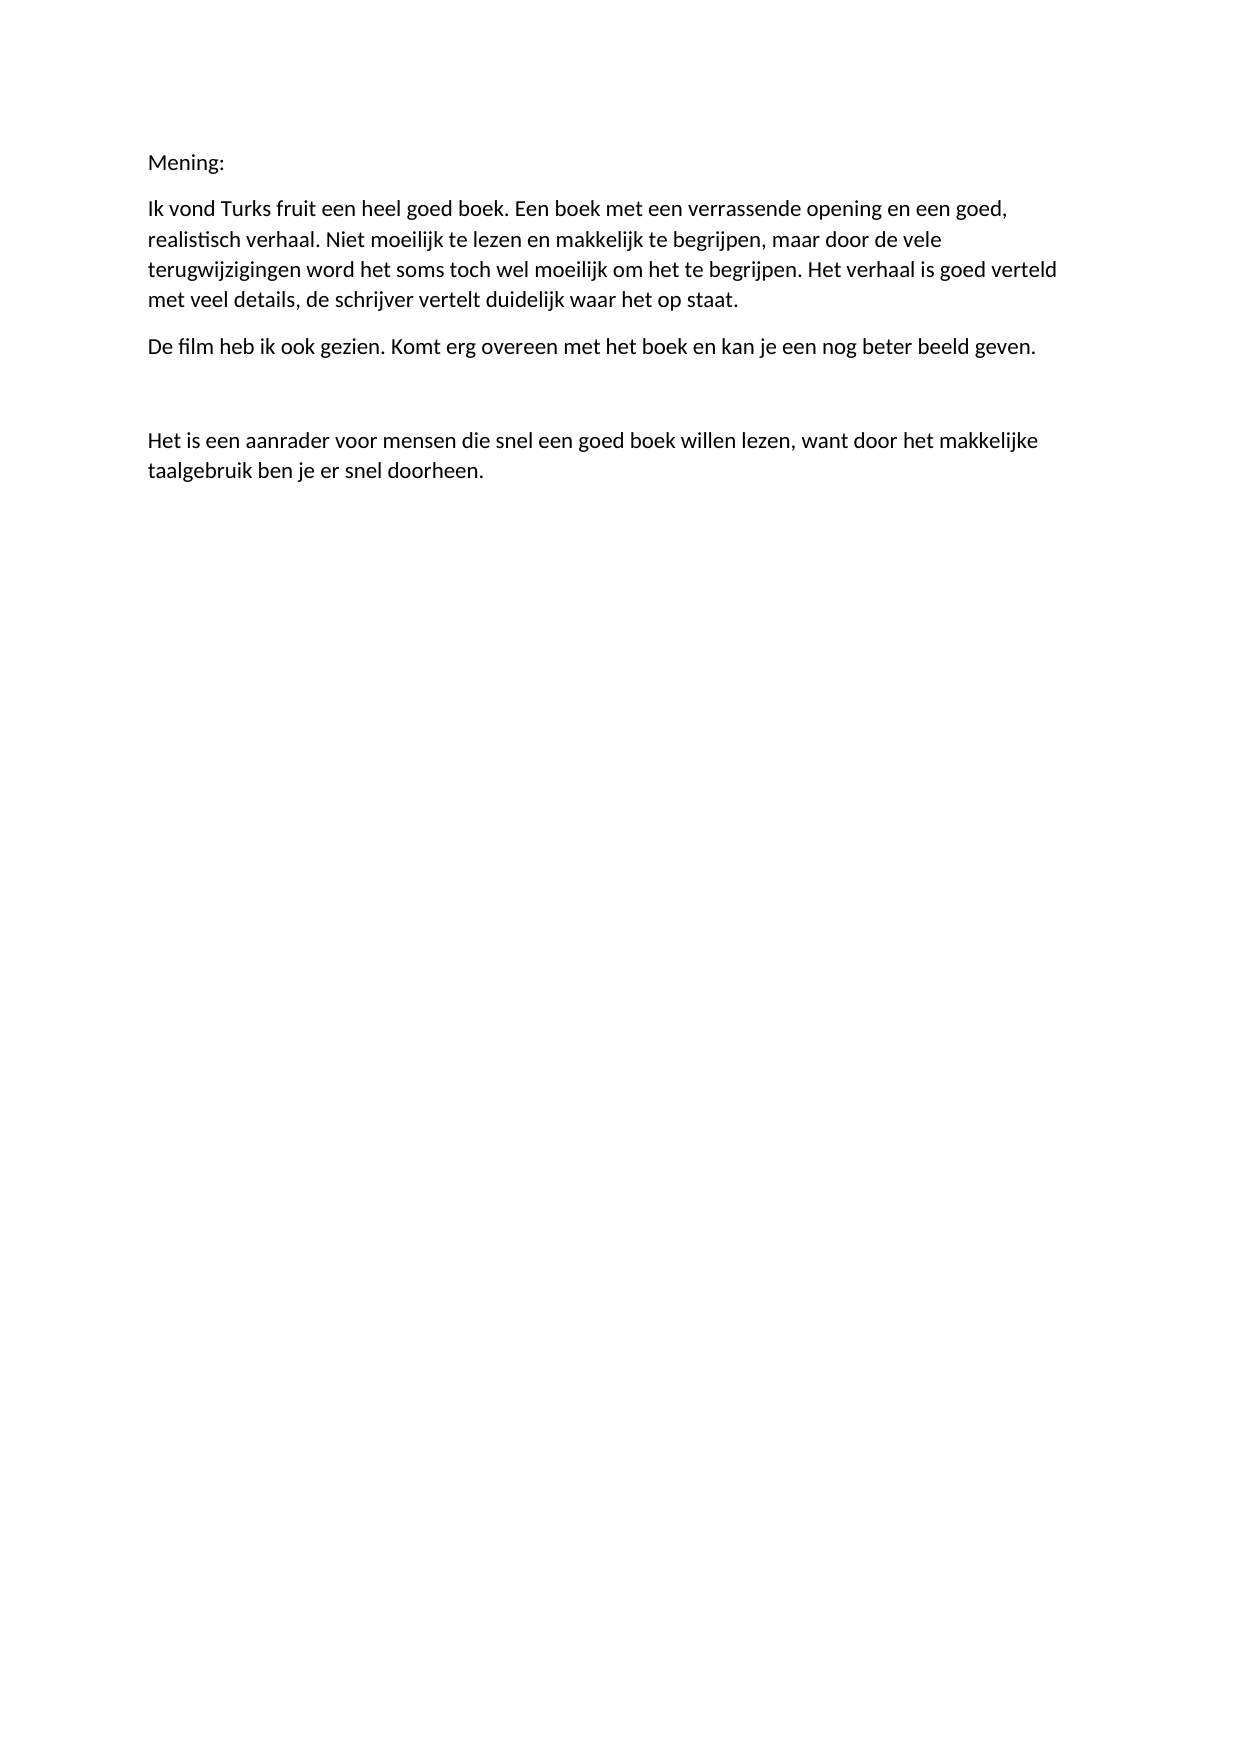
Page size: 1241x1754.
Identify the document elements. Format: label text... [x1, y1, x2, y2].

text Het is een aanrader voor mensen die snel een goed boek willen lezen, want door het makkelijke taalgebruik ben je er snel doorheen. [148, 426, 1093, 484]
text Ik vond Turks fruit een heel goed boek. Een boek met een verrassende opening en een goed, realistisch verhaal. Niet moeilijk te lezen en makkelijk te begrijpen, maar door de vele terugwijzigingen word het soms toch wel moeilijk om het te begrijpen. Het verhaal is goed verteld met veel details, de schrijver vertelt duidelijk waar het op staat. [148, 194, 1093, 313]
text Mening: [148, 148, 1093, 176]
text De film heb ik ook gezien. Komt erg overeen met het boek en kan je een nog beter beeld geven. [148, 332, 1093, 360]
